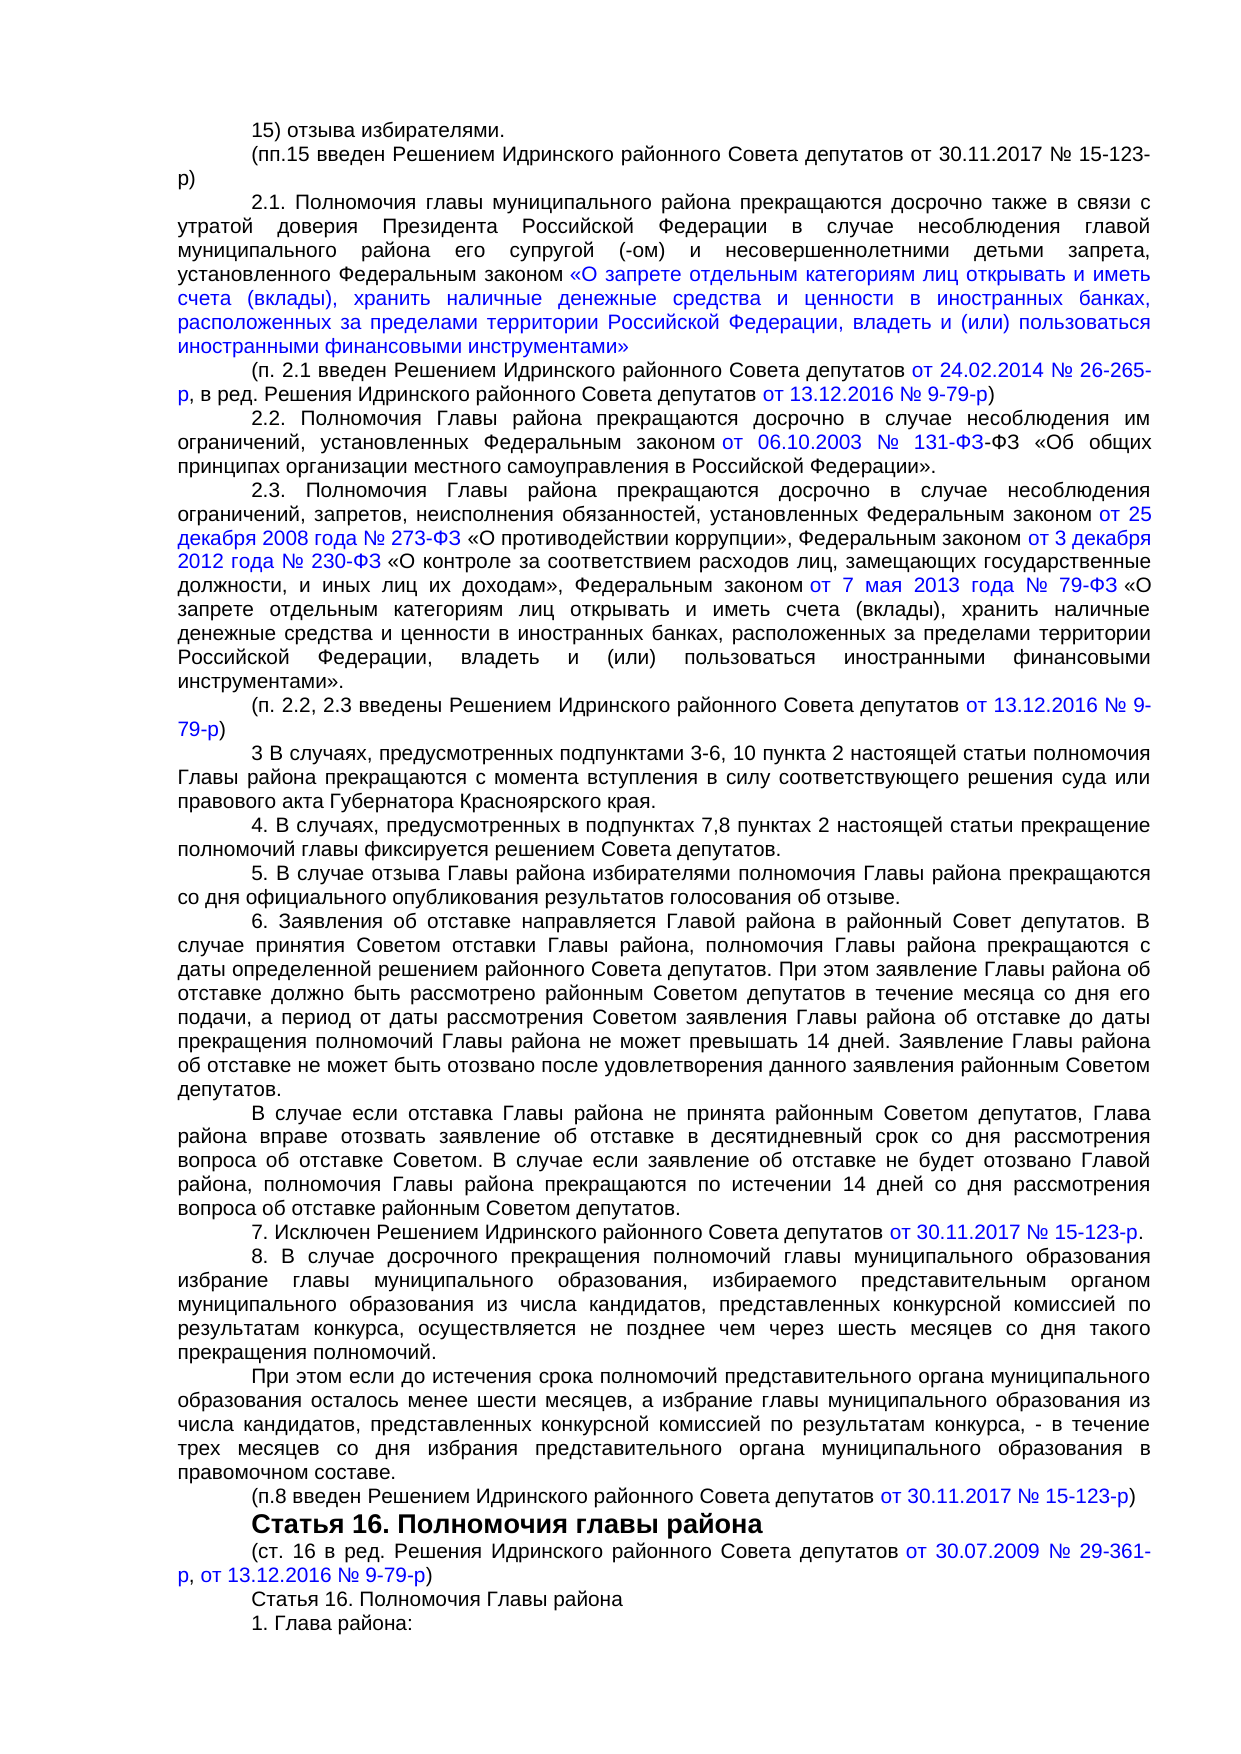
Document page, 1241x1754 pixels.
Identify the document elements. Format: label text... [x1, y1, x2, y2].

text 2.1. Полномочия главы муниципального района прекращаются досрочно также в связи с утратой доверия Президента Российской Федерации в случае несоблюдения главой муниципального района его супругой (-ом) и несовершеннолетними детьми запрета, установленного Федеральным законом «О запрете отдельным категориям лиц открывать и иметь счета (вклады), хранить наличные денежные средства и ценности в иностранных банках, расположенных за пределами территории Российской Федерации, владеть и (или) пользоваться иностранными финансовыми инструментами» [177, 190, 1152, 358]
text 1. Глава района: [177, 1611, 1152, 1635]
text 8. В случае досрочного прекращения полномочий главы муниципального образования избрание главы муниципального образования, избираемого представительным органом муниципального образования из числа кандидатов, представленных конкурсной комиссией по результатам конкурса, осуществляется не позднее чем через шесть месяцев со дня такого прекращения полномочий. [177, 1244, 1152, 1364]
text 2.3. Полномочия Главы района прекращаются досрочно в случае несоблюдения ограничений, запретов, неисполнения обязанностей, установленных Федеральным законом от 25 декабря 2008 года № 273-ФЗ «О противодействии коррупции», Федеральным законом от 3 декабря 2012 года № 230-ФЗ «О контроле за соответствием расходов лиц, замещающих государственные должности, и иных лиц их доходам», Федеральным законом от 7 мая 2013 года № 79-ФЗ «О запрете отдельным категориям лиц открывать и иметь счета (вклады), хранить наличные денежные средства и ценности в иностранных банках, расположенных за пределами территории Российской Федерации, владеть и (или) пользоваться иностранными финансовыми инструментами». [177, 477, 1152, 693]
text 3 В случаях, предусмотренных подпунктами 3-6, 10 пункта 2 настоящей статьи полномочия Главы района прекращаются с момента вступления в силу соответствующего решения суда или правового акта Губернатора Красноярского края. [177, 741, 1152, 813]
text (п.8 введен Решением Идринского районного Совета депутатов от 30.11.2017 № 15-123-р) [177, 1484, 1152, 1508]
text При этом если до истечения срока полномочий представительного органа муниципального образования осталось менее шести месяцев, а избрание главы муниципального образования из числа кандидатов, представленных конкурсной комиссией по результатам конкурса, - в течение трех месяцев со дня избрания представительного органа муниципального образования в правомочном составе. [177, 1364, 1152, 1484]
text Статья 16. Полномочия Главы района [177, 1587, 1152, 1611]
text (п. 2.1 введен Решением Идринского районного Совета депутатов от 24.02.2014 № 26-265-р, в ред. Решения Идринского районного Совета депутатов от 13.12.2016 № 9-79-р) [177, 358, 1152, 406]
text 2.2. Полномочия Главы района прекращаются досрочно в случае несоблюдения им ограничений, установленных Федеральным законом от 06.10.2003 № 131-ФЗ-ФЗ «Об общих принципах организации местного самоуправления в Российской Федерации». [177, 406, 1152, 477]
text 7. Исключен Решением Идринского районного Совета депутатов от 30.11.2017 № 15-123-р. [177, 1220, 1152, 1244]
text Статья 16. Полномочия главы района [177, 1508, 1152, 1539]
text (ст. 16 в ред. Решения Идринского районного Совета депутатов от 30.07.2009 № 29-361-р, от 13.12.2016 № 9-79-р) [177, 1539, 1152, 1587]
text (пп.15 введен Решением Идринского районного Совета депутатов от 30.11.2017 № 15-123-р) [177, 142, 1152, 190]
text 6. Заявления об отставке направляется Главой района в районный Совет депутатов. В случае принятия Советом отставки Главы района, полномочия Главы района прекращаются с даты определенной решением районного Совета депутатов. При этом заявление Главы района об отставке должно быть рассмотрено районным Советом депутатов в течение месяца со дня его подачи, а период от даты рассмотрения Советом заявления Главы района об отставке до даты прекращения полномочий Главы района не может превышать 14 дней. Заявление Главы района об отставке не может быть отозвано после удовлетворения данного заявления районным Советом депутатов. [177, 909, 1152, 1100]
text 5. В случае отзыва Главы района избирателями полномочия Главы района прекращаются со дня официального опубликования результатов голосования об отзыве. [177, 861, 1152, 909]
text В случае если отставка Главы района не принята районным Советом депутатов, Глава района вправе отозвать заявление об отставке в десятидневный срок со дня рассмотрения вопроса об отставке Советом. В случае если заявление об отставке не будет отозвано Главой района, полномочия Главы района прекращаются по истечении 14 дней со дня рассмотрения вопроса об отставке районным Советом депутатов. [177, 1100, 1152, 1220]
text 15) отзыва избирателями. [177, 118, 1152, 142]
text 4. В случаях, предусмотренных в подпунктах 7,8 пунктах 2 настоящей статьи прекращение полномочий главы фиксируется решением Совета депутатов. [177, 813, 1152, 861]
text (п. 2.2, 2.3 введены Решением Идринского районного Совета депутатов от 13.12.2016 № 9-79-р) [177, 693, 1152, 741]
